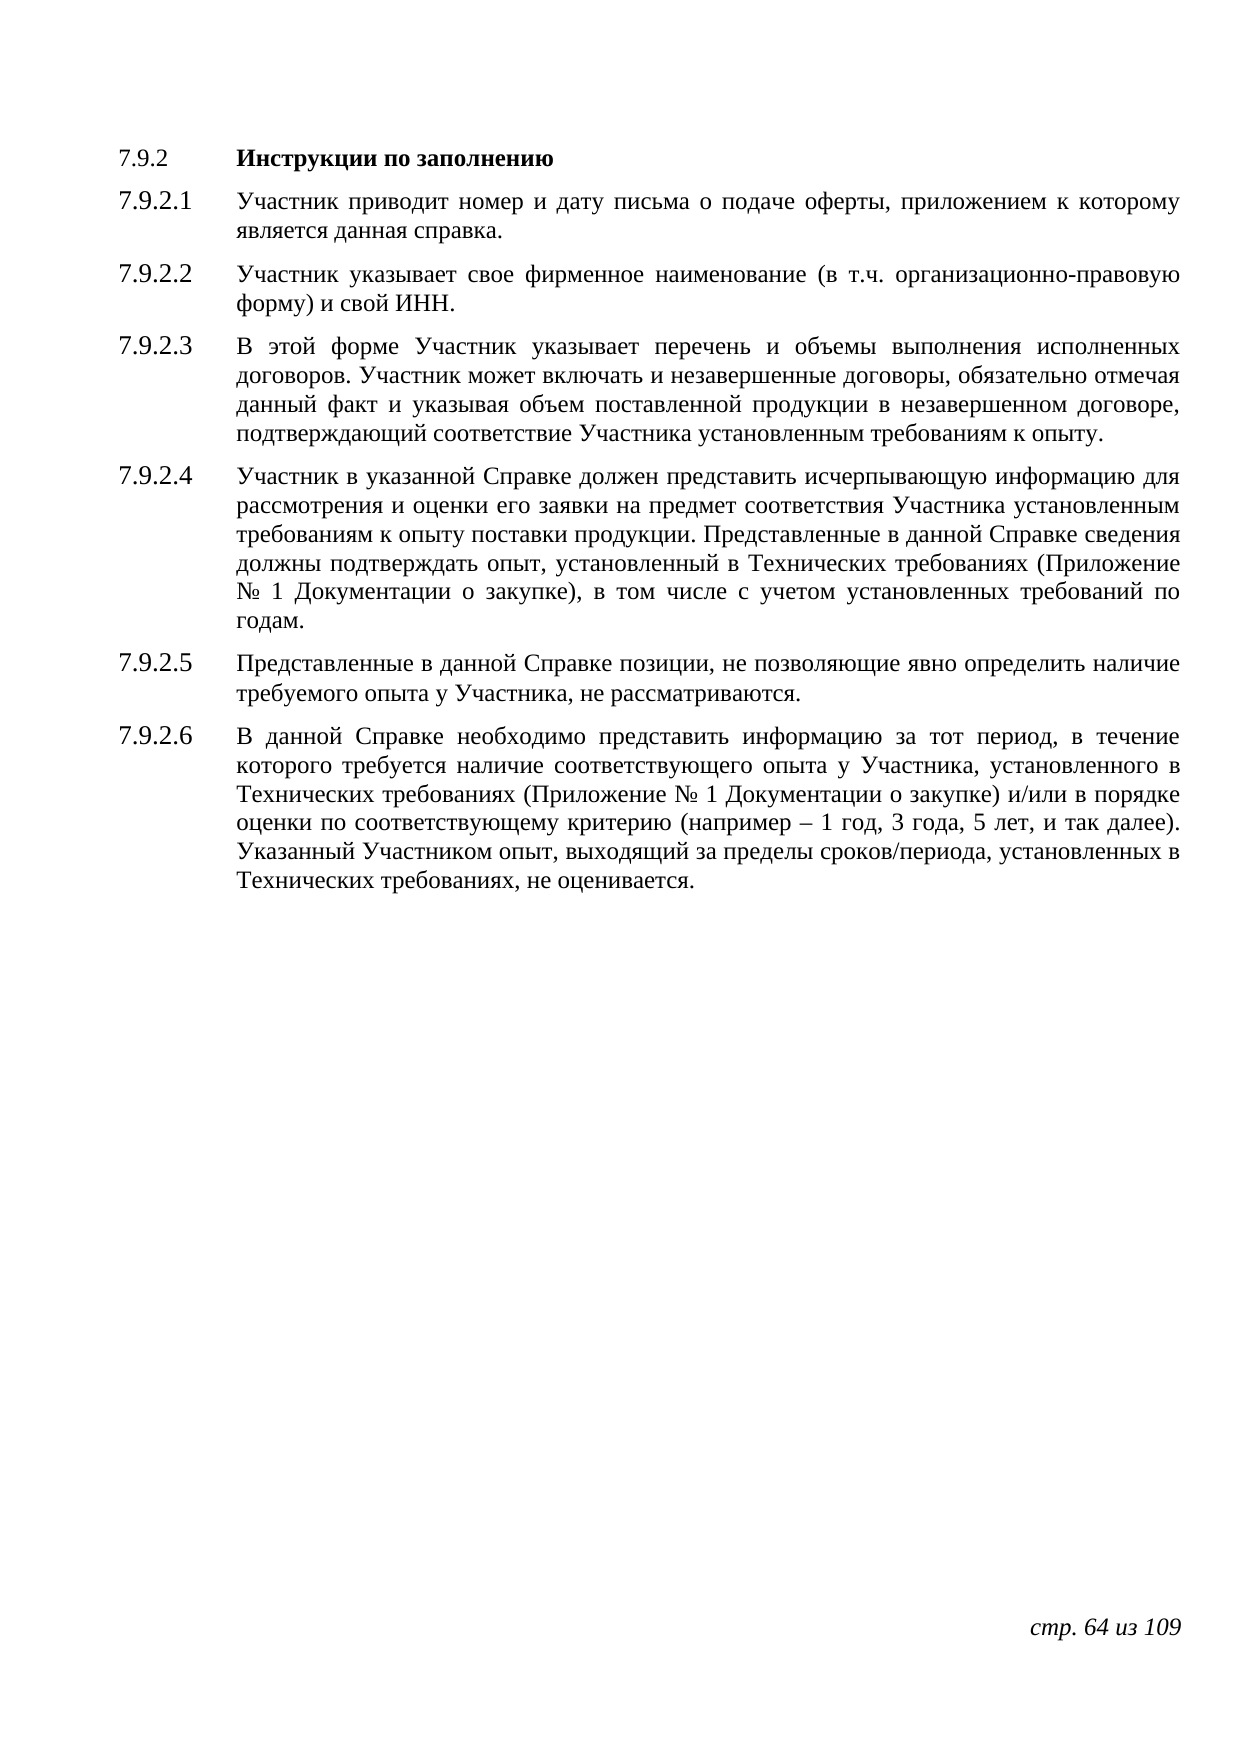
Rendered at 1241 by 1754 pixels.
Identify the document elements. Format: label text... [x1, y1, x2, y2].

text Участник указывает свое фирменное наименование (в т.ч. организационно-правовую форму) и свой ИНН. [118, 257, 1181, 317]
text Участник в указанной Справке должен представить исчерпывающую информацию для рассмотрения и оценки его заявки на предмет соответствия Участника установленным требованиям к опыту поставки продукции. Представленные в данной Справке сведения должны подтверждать опыт, установленный в Технических требованиях (Приложение № 1 Документации о закупке), в том числе с учетом установленных требований по годам. [118, 459, 1181, 634]
text В данной Справке необходимо представить информацию за тот период, в течение которого требуется наличие соответствующего опыта у Участника, установленного в Технических требованиях (Приложение № 1 Документации о закупке) и/или в порядке оценки по соответствующему критерию (например – 1 год, 3 года, 5 лет, и так далее). Указанный Участником опыт, выходящий за пределы сроков/периода, установленных в Технических требованиях, не оценивается. [118, 719, 1181, 894]
text Участник приводит номер и дату письма о подаче оферты, приложением к которому является данная справка. [118, 184, 1181, 244]
text Инструкции по заполнению [118, 143, 1181, 172]
text В этой форме Участник указывает перечень и объемы выполнения исполненных договоров. Участник может включать и незавершенные договоры, обязательно отмечая данный факт и указывая объем поставленной продукции в незавершенном договоре, подтверждающий соответствие Участника установленным требованиям к опыту. [118, 329, 1181, 447]
text Представленные в данной Справке позиции, не позволяющие явно определить наличие требуемого опыта у Участника, не рассматриваются. [118, 646, 1181, 706]
